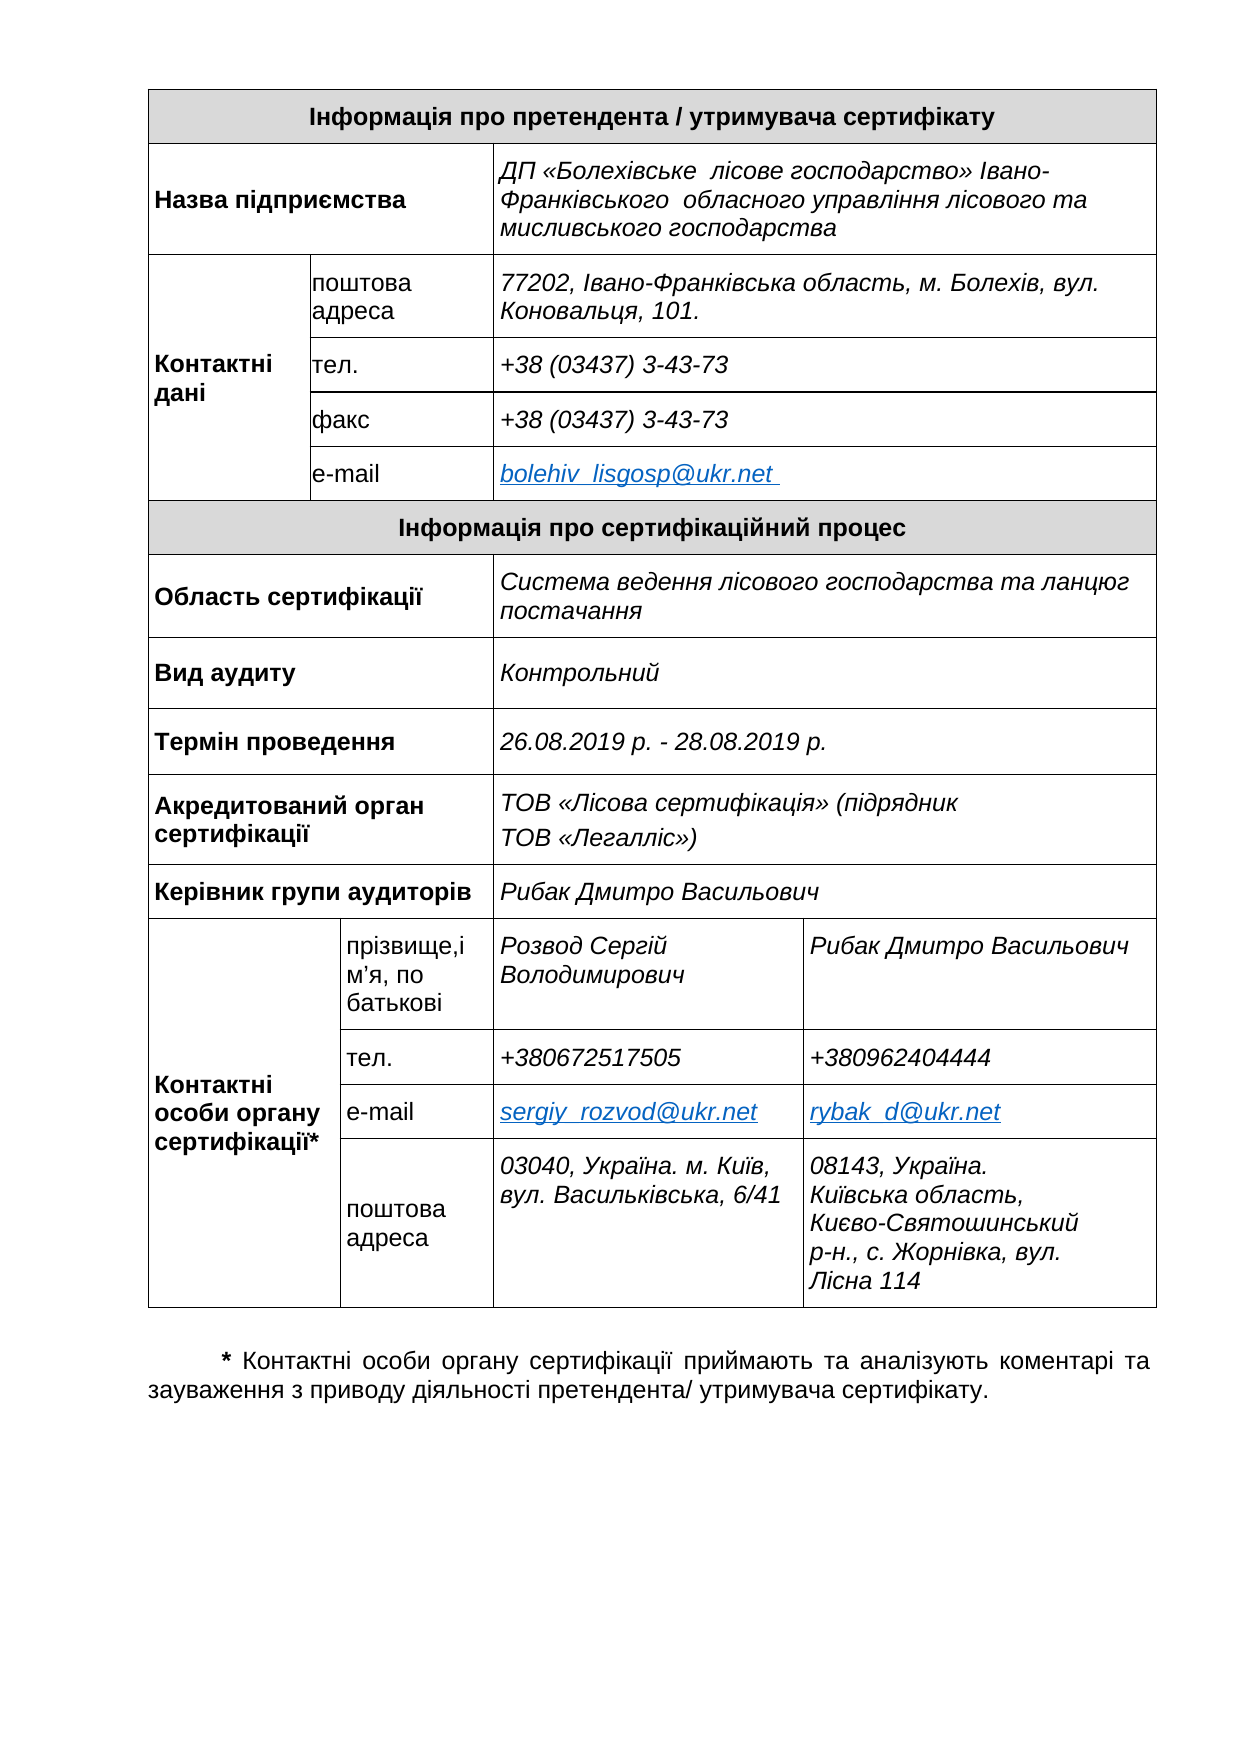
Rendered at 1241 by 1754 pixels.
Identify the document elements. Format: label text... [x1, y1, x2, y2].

text * Контактні особи органу сертифікації приймають та аналізують коментарі та зауваження з приводу діяльності претендента/ утримувача сертифікату. [148, 1346, 1152, 1403]
table_cell прізвище,ім’я, по батькові [341, 919, 493, 1029]
table_cell Назва підприємства [149, 144, 493, 254]
table_cell Розвод Сергій Володимирович [494, 919, 803, 1029]
table_cell Рибак Дмитро Васильович [494, 865, 1156, 918]
table_cell ТОВ «Лісова сертифікація» (підрядник ТОВ «Легалліс») [494, 775, 1156, 863]
table_cell поштова адреса [311, 255, 493, 337]
table_cell Інформація про сертифікаційний процес [149, 501, 1156, 554]
table_cell Термін проведення [149, 709, 493, 774]
table_cell 26.08.2019 р. - 28.08.2019 р. [494, 709, 1156, 774]
table_cell Контактні особи органу сертифікації* [149, 919, 340, 1307]
table_cell +380672517505 [494, 1030, 803, 1083]
table_cell 03040, Україна. м. Київ, вул. Васильківська, 6/41 [494, 1139, 803, 1307]
table_cell e-mail [311, 447, 493, 500]
table_cell Система ведення лісового господарства та ланцюг постачання [494, 555, 1156, 637]
table_cell тел. [311, 338, 493, 391]
table_cell Рибак Дмитро Васильович [804, 919, 1156, 1029]
table_cell Акредитований орган сертифікації [149, 775, 493, 863]
table_cell факс [311, 393, 493, 446]
table_header Інформація про претендента / утримувача сертифікату [149, 90, 1156, 143]
table_cell тел. [341, 1030, 493, 1083]
table_cell Контактні дані [149, 255, 310, 500]
table_cell ДП «Болехівське лісове господарство» Івано-Франківського обласного управління лісового та мисливського господарства [494, 144, 1156, 254]
table_cell 77202, Івано-Франківська область, м. Болехів, вул. Коновальця, 101. [494, 255, 1156, 337]
table_cell rybak_d@ukr.net [804, 1085, 1156, 1138]
table_cell +38 (03437) 3-43-73 [494, 393, 1156, 446]
table_cell поштова адреса [341, 1139, 493, 1307]
table_cell Область сертифікації [149, 555, 493, 637]
table_cell Керівник групи аудиторів [149, 865, 493, 918]
table_cell Контрольний [494, 638, 1156, 708]
table_cell e-mail [341, 1085, 493, 1138]
table_cell bolehiv_lisgosp@ukr.net [494, 447, 1156, 500]
table_cell sergiy_rozvod@ukr.net [494, 1085, 803, 1138]
table_cell +38 (03437) 3-43-73 [494, 338, 1156, 391]
table_cell Вид аудиту [149, 638, 493, 708]
table_cell +380962404444 [804, 1030, 1156, 1083]
table_cell 08143, Україна. Київська область, Києво-Святошинський р-н., с. Жорнівка, вул. Лісна 114 [804, 1139, 1156, 1307]
